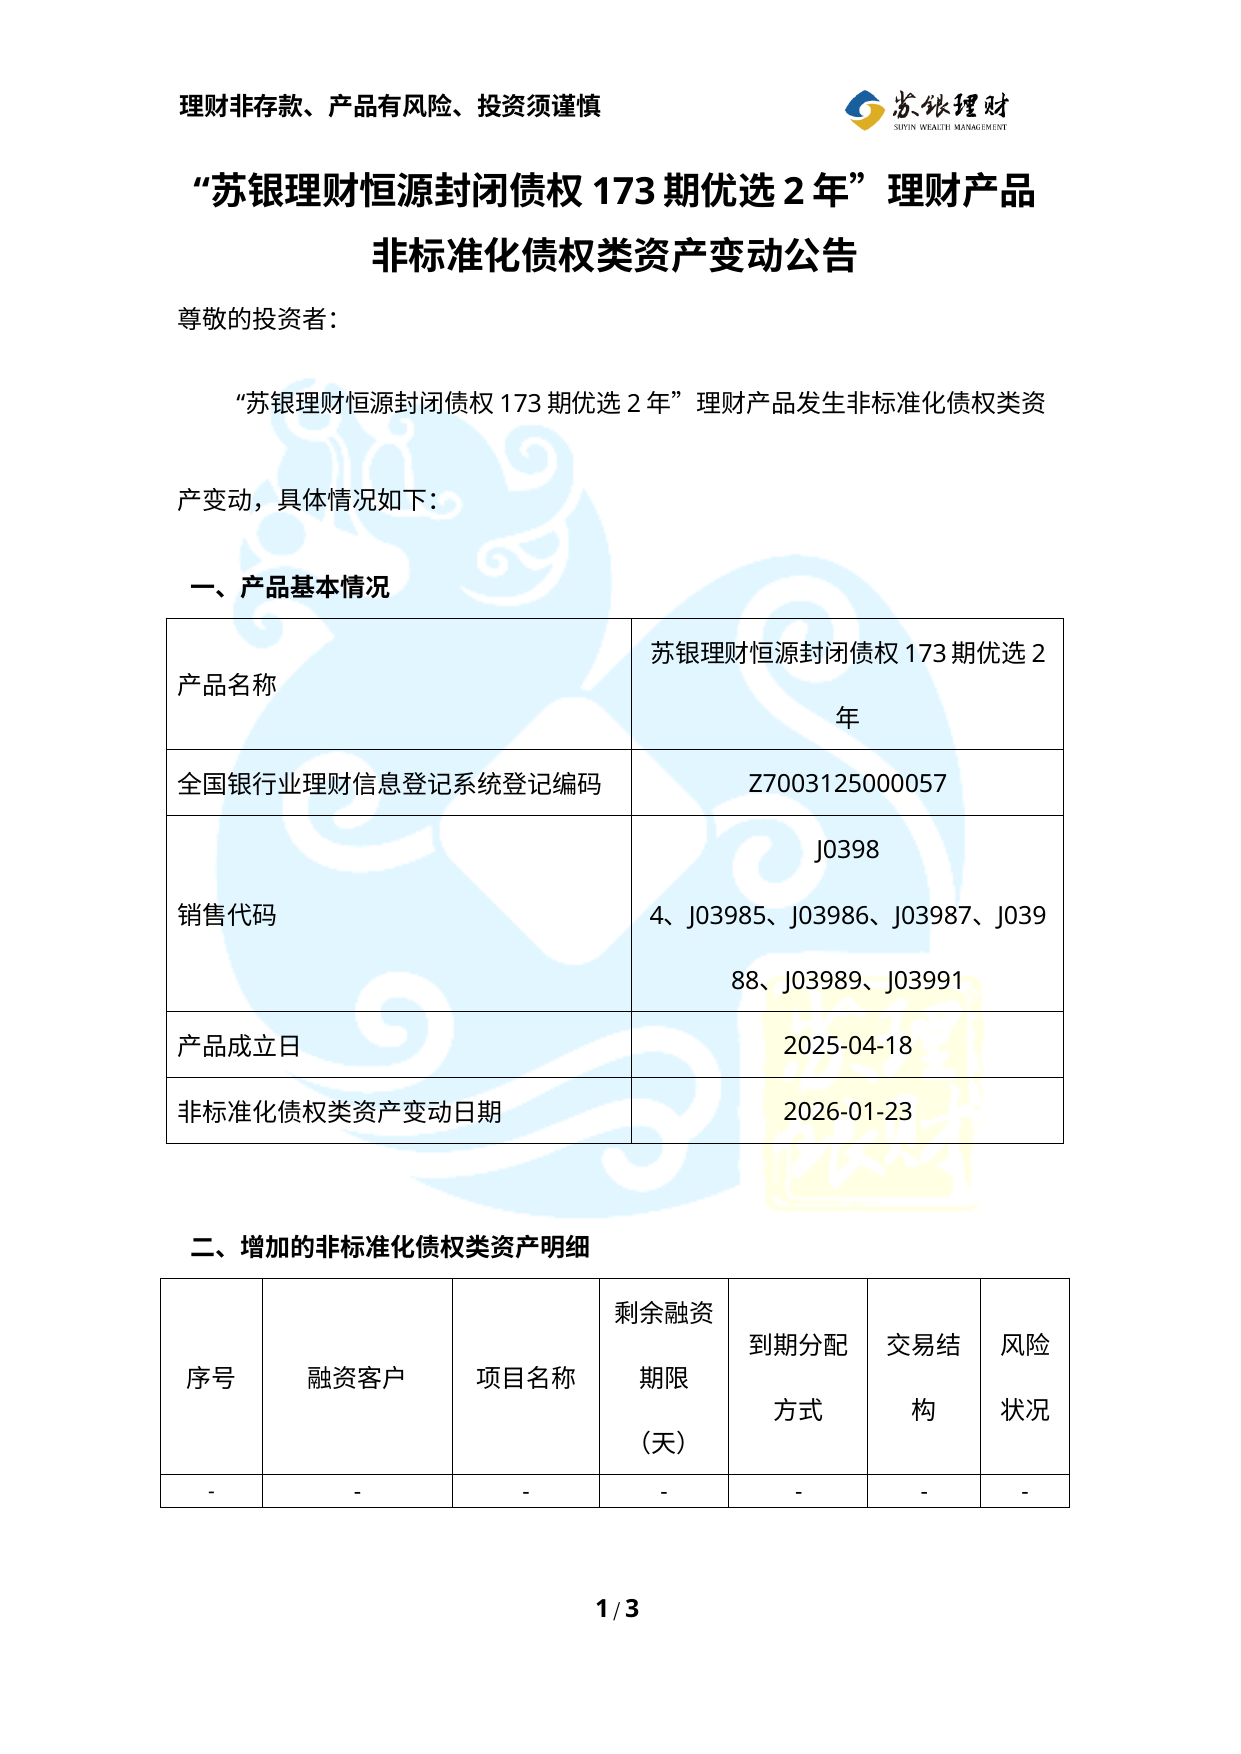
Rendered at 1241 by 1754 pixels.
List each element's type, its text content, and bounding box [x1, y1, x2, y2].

table_cell 2026-01-23 [632, 1078, 1063, 1143]
text “苏银理财恒源封闭债权173期优选2年”理财产品非标准化债权类资产变动公告 [177, 156, 1053, 286]
table_header 交易结构 [868, 1279, 980, 1474]
table_cell 产品成立日 [167, 1012, 631, 1077]
table_cell J03984、J03985、J03986、J03987、J03988、J03989、J03991 [632, 816, 1063, 1011]
subtitle 二、增加的非标准化债权类资产明细 [190, 1213, 1053, 1278]
text 尊敬的投资者： [177, 286, 1053, 351]
table_cell - [453, 1475, 599, 1507]
table_cell - [161, 1475, 262, 1507]
table_header 风险状况 [981, 1279, 1069, 1474]
table_cell 2025-04-18 [632, 1012, 1063, 1077]
table_cell 全国银行业理财信息登记系统登记编码 [167, 750, 631, 815]
table_header 项目名称 [453, 1279, 599, 1474]
text “苏银理财恒源封闭债权173期优选2年”理财产品发生非标准化债权类资产变动，具体情况如下： [177, 369, 1053, 531]
table_cell - [600, 1475, 728, 1507]
table_header 剩余融资期限（天） [600, 1279, 728, 1474]
table_header 苏银理财恒源封闭债权173期优选2年 [632, 619, 1063, 749]
table_header 序号 [161, 1279, 262, 1474]
table_cell - [981, 1475, 1069, 1507]
table_cell Z7003125000057 [632, 750, 1063, 815]
subtitle 一、产品基本情况 [190, 553, 1053, 618]
table_cell 非标准化债权类资产变动日期 [167, 1078, 631, 1143]
table_header 产品名称 [167, 619, 631, 749]
table_header 到期分配方式 [729, 1279, 867, 1474]
table_cell - [729, 1475, 867, 1507]
table_header 融资客户 [263, 1279, 452, 1474]
table_cell - [263, 1475, 452, 1507]
picture [820, 72, 1039, 143]
table_cell 销售代码 [167, 816, 631, 1011]
table_cell - [868, 1475, 980, 1507]
